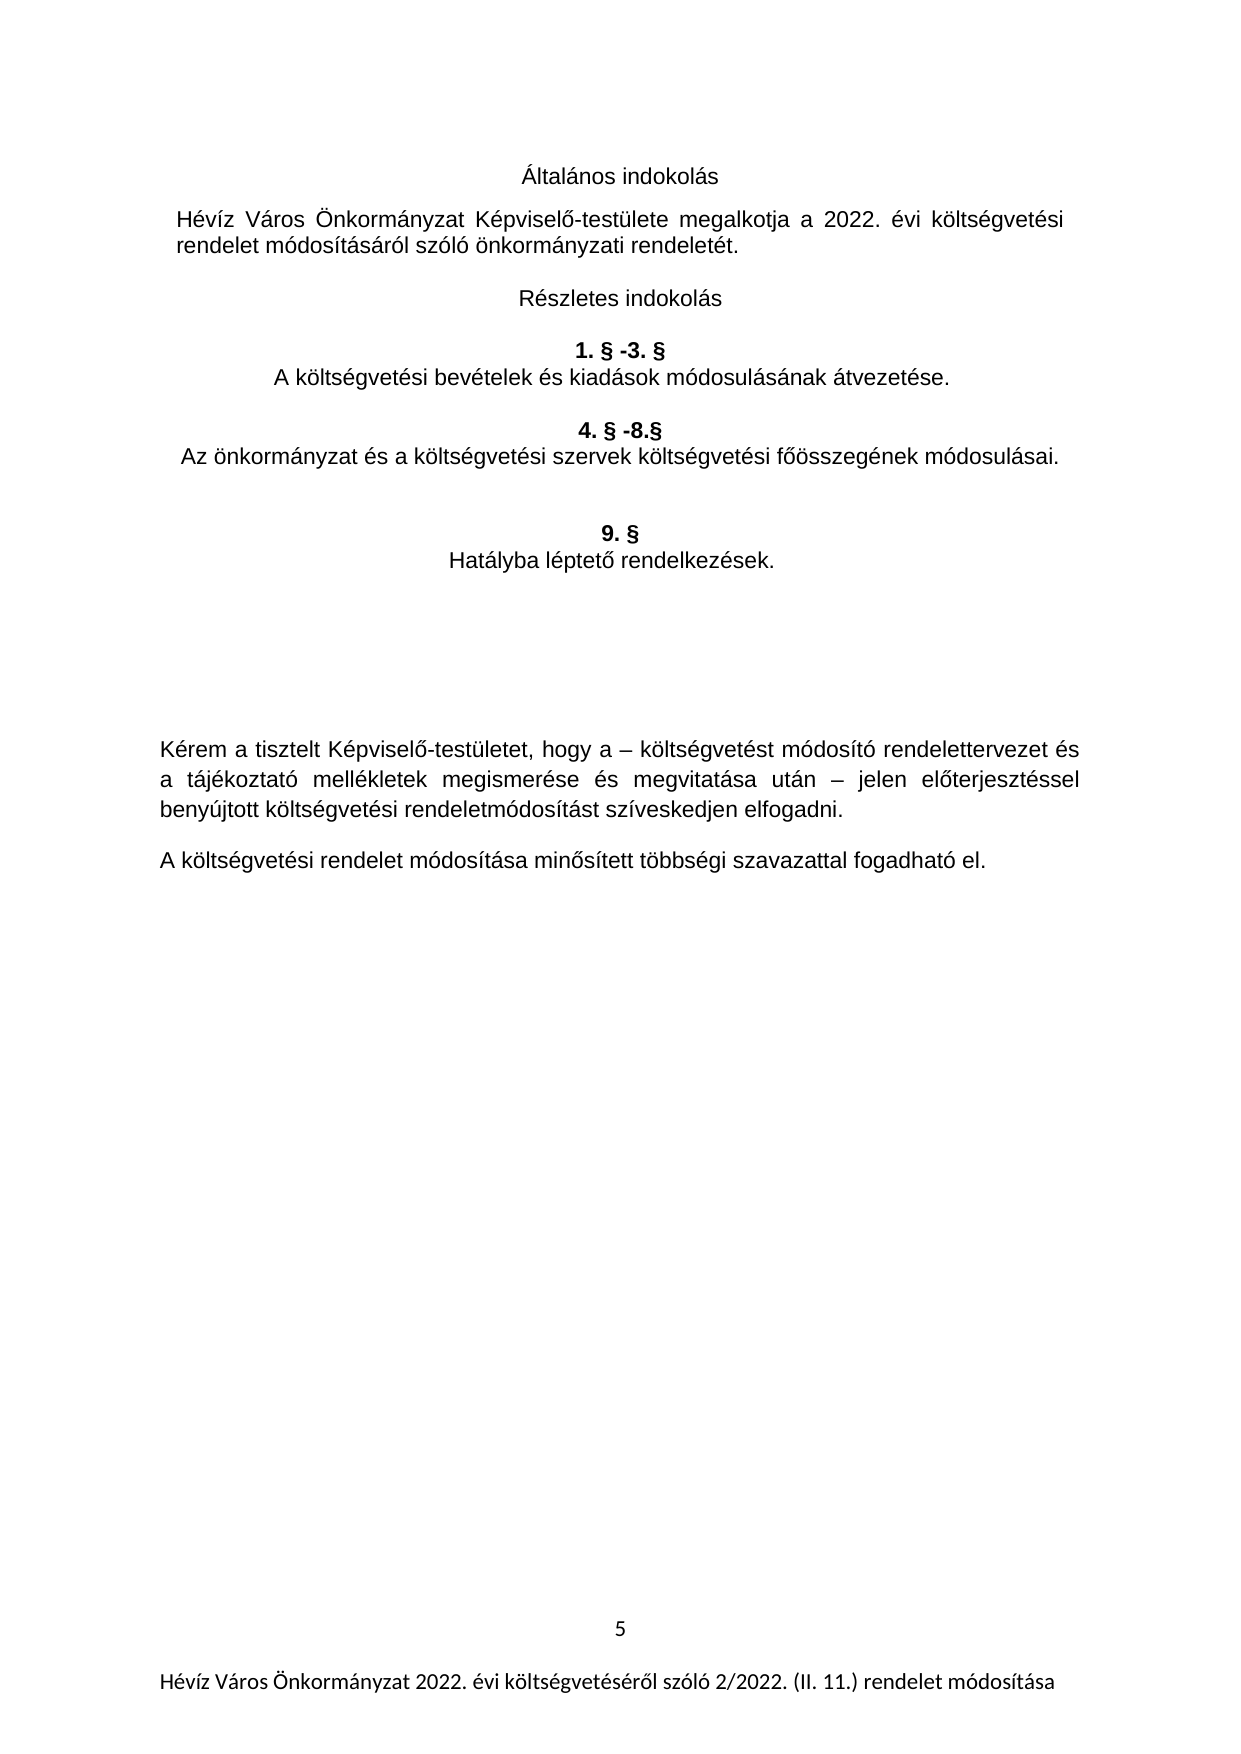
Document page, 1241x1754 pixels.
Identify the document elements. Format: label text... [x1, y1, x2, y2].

text Részletes indokolás [176, 285, 1064, 311]
text Az önkormányzat és a költségvetési szervek költségvetési főösszegének módosulásai. [159, 443, 1081, 469]
text Kérem a tisztelt Képviselő-testületet, hogy a – költségvetést módosító rendelettervezet és a tájékoztató mellékletek megismerése és megvitatása után – jelen előterjesztéssel benyújtott költségvetési rendeletmódosítást szíveskedjen elfogadni. [159, 736, 1081, 822]
text Hévíz Város Önkormányzat Képviselő-testülete megalkotja a 2022. évi költségvetési rendelet módosításáról szóló önkormányzati rendeletét. [176, 206, 1064, 258]
text 4. § -8.§ [176, 417, 1064, 443]
text Általános indokolás [176, 163, 1064, 189]
text A költségvetési bevételek és kiadások módosulásának átvezetése. [159, 364, 1064, 390]
text 1. § -3. § [176, 337, 1064, 364]
text Hatályba léptető rendelkezések. [159, 547, 1064, 573]
text A költségvetési rendelet módosítása minősített többségi szavazattal fogadható el. [159, 847, 1081, 873]
text 9. § [176, 520, 1064, 547]
